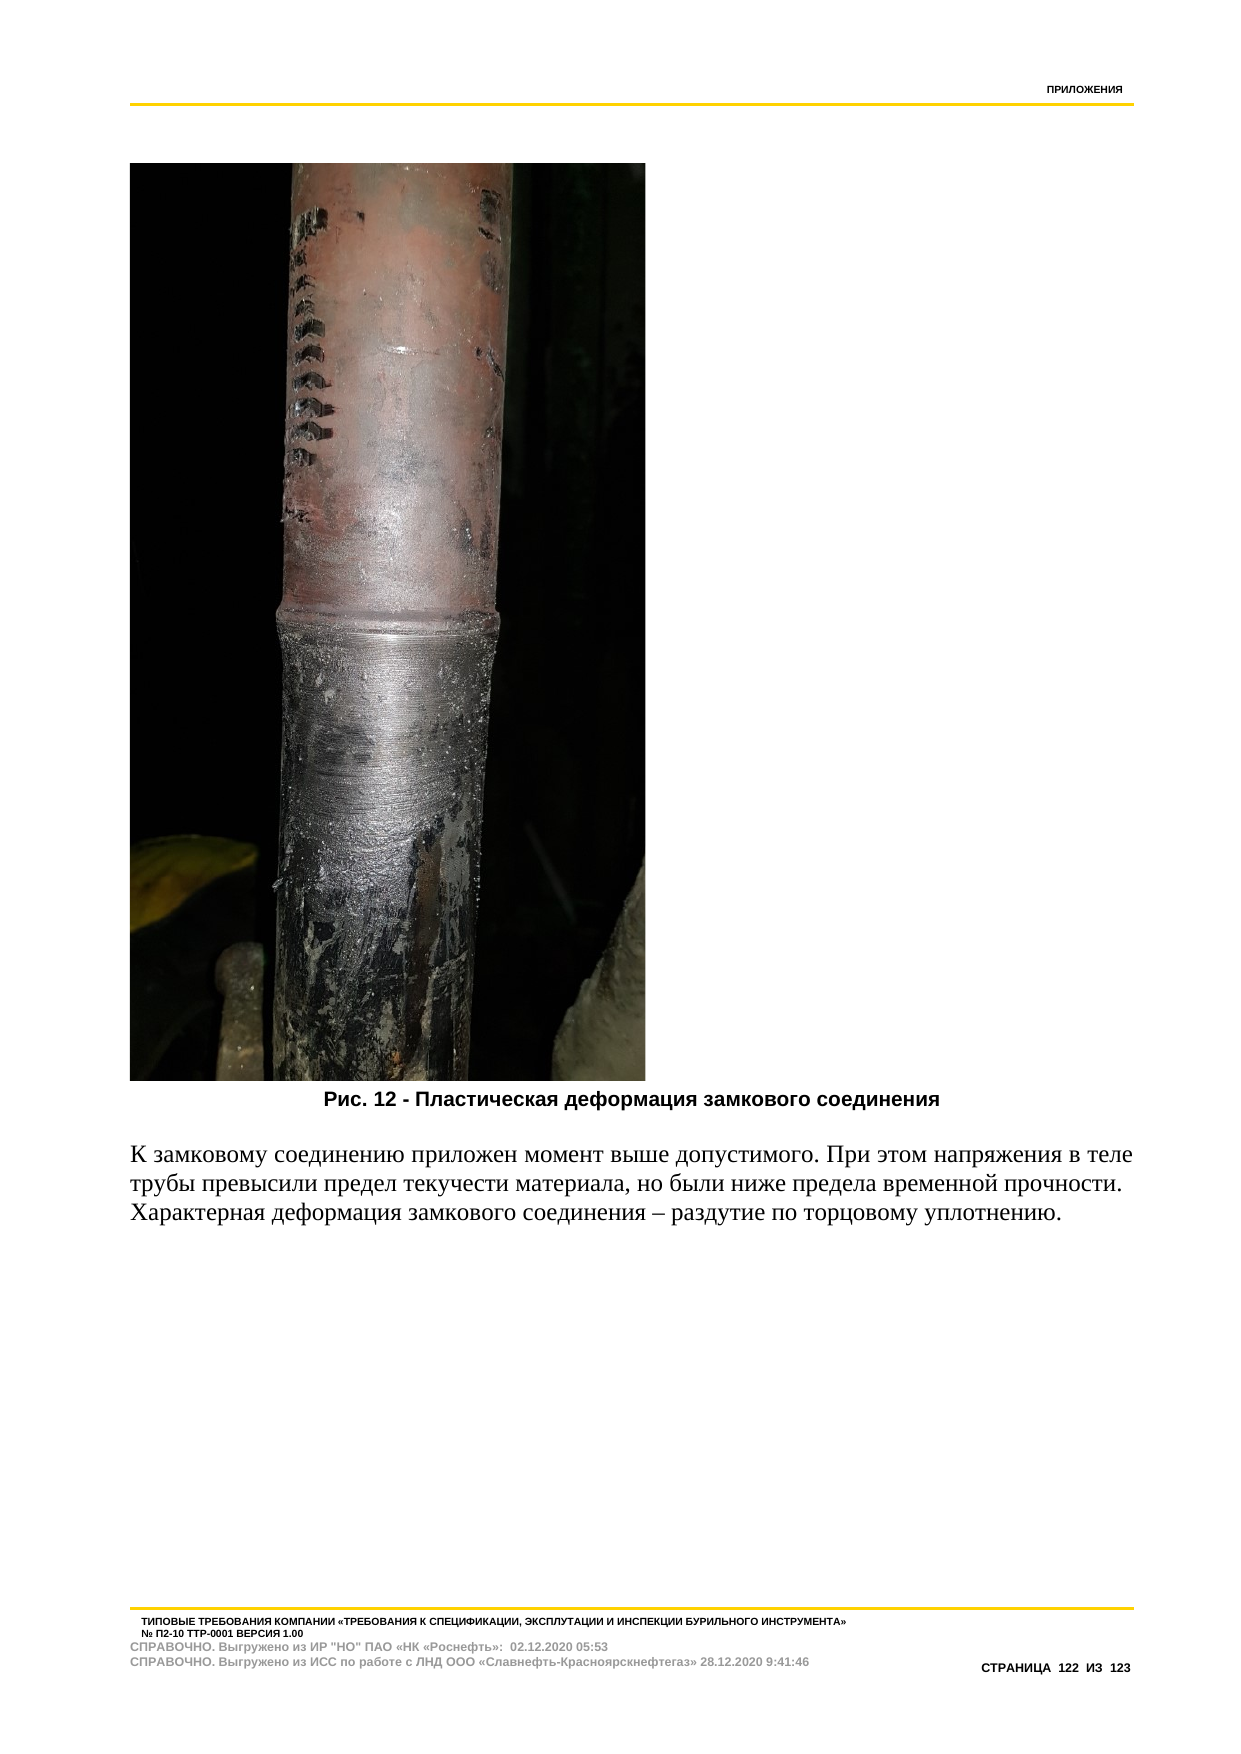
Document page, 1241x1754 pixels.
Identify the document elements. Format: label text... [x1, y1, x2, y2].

text Рис. 12 - Пластическая деформация замкового соединения [130, 1087, 1134, 1111]
picture [129, 163, 646, 1081]
text Характерная деформация замкового соединения – раздутие по торцовому уплотнению. [130, 1197, 1134, 1226]
text К замковому соединению приложен момент выше допустимого. При этом напряжения в теле трубы превысили предел текучести материала, но были ниже предела временной прочности. [130, 1139, 1134, 1197]
